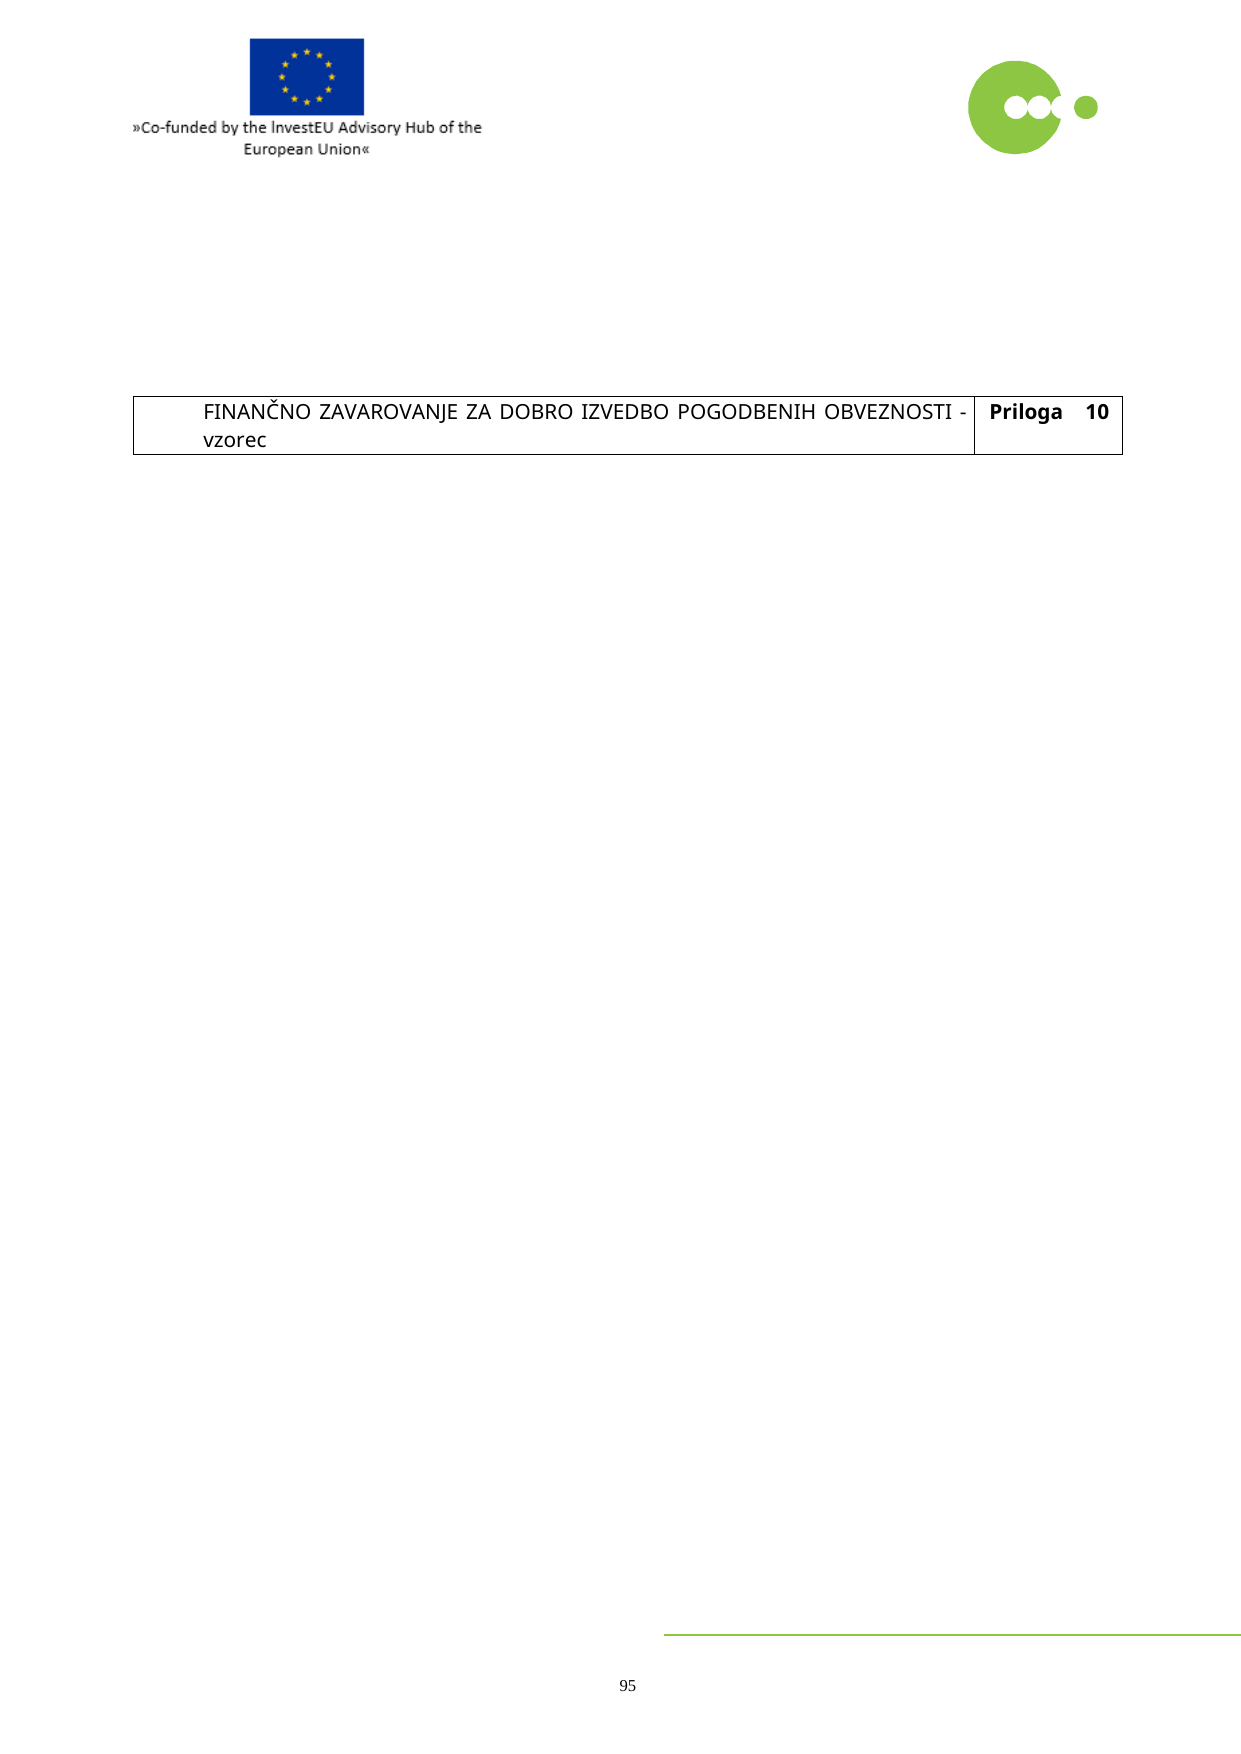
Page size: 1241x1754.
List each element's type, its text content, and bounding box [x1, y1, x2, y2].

table_header FINANČNO ZAVAROVANJE ZA DOBRO IZVEDBO POGODBENIH OBVEZNOSTI - vzorec [196, 397, 974, 454]
table_header 10 [1078, 397, 1122, 454]
picture [132, 24, 485, 160]
table_header Priloga [975, 397, 1078, 454]
table_header [134, 397, 196, 454]
